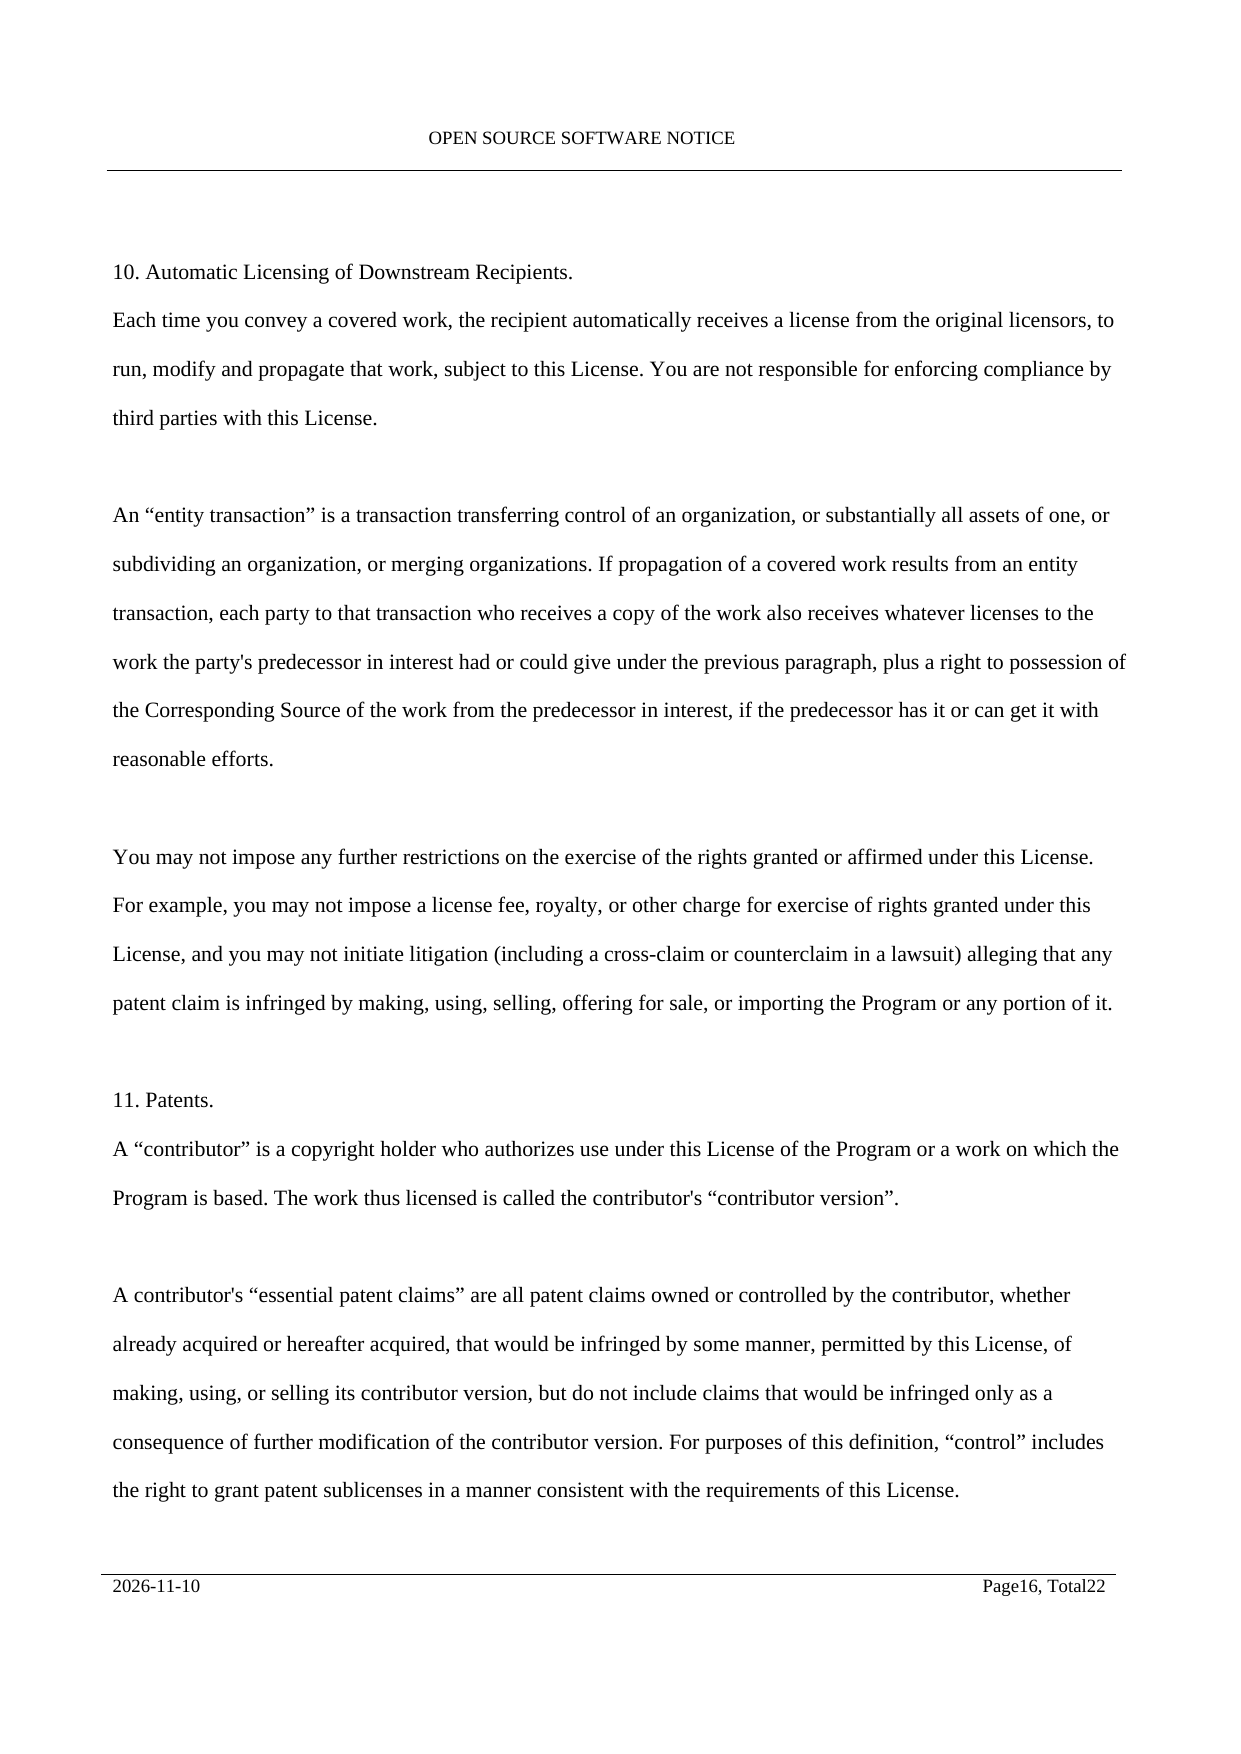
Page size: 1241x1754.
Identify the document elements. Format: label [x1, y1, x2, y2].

text [112, 206, 1128, 1506]
